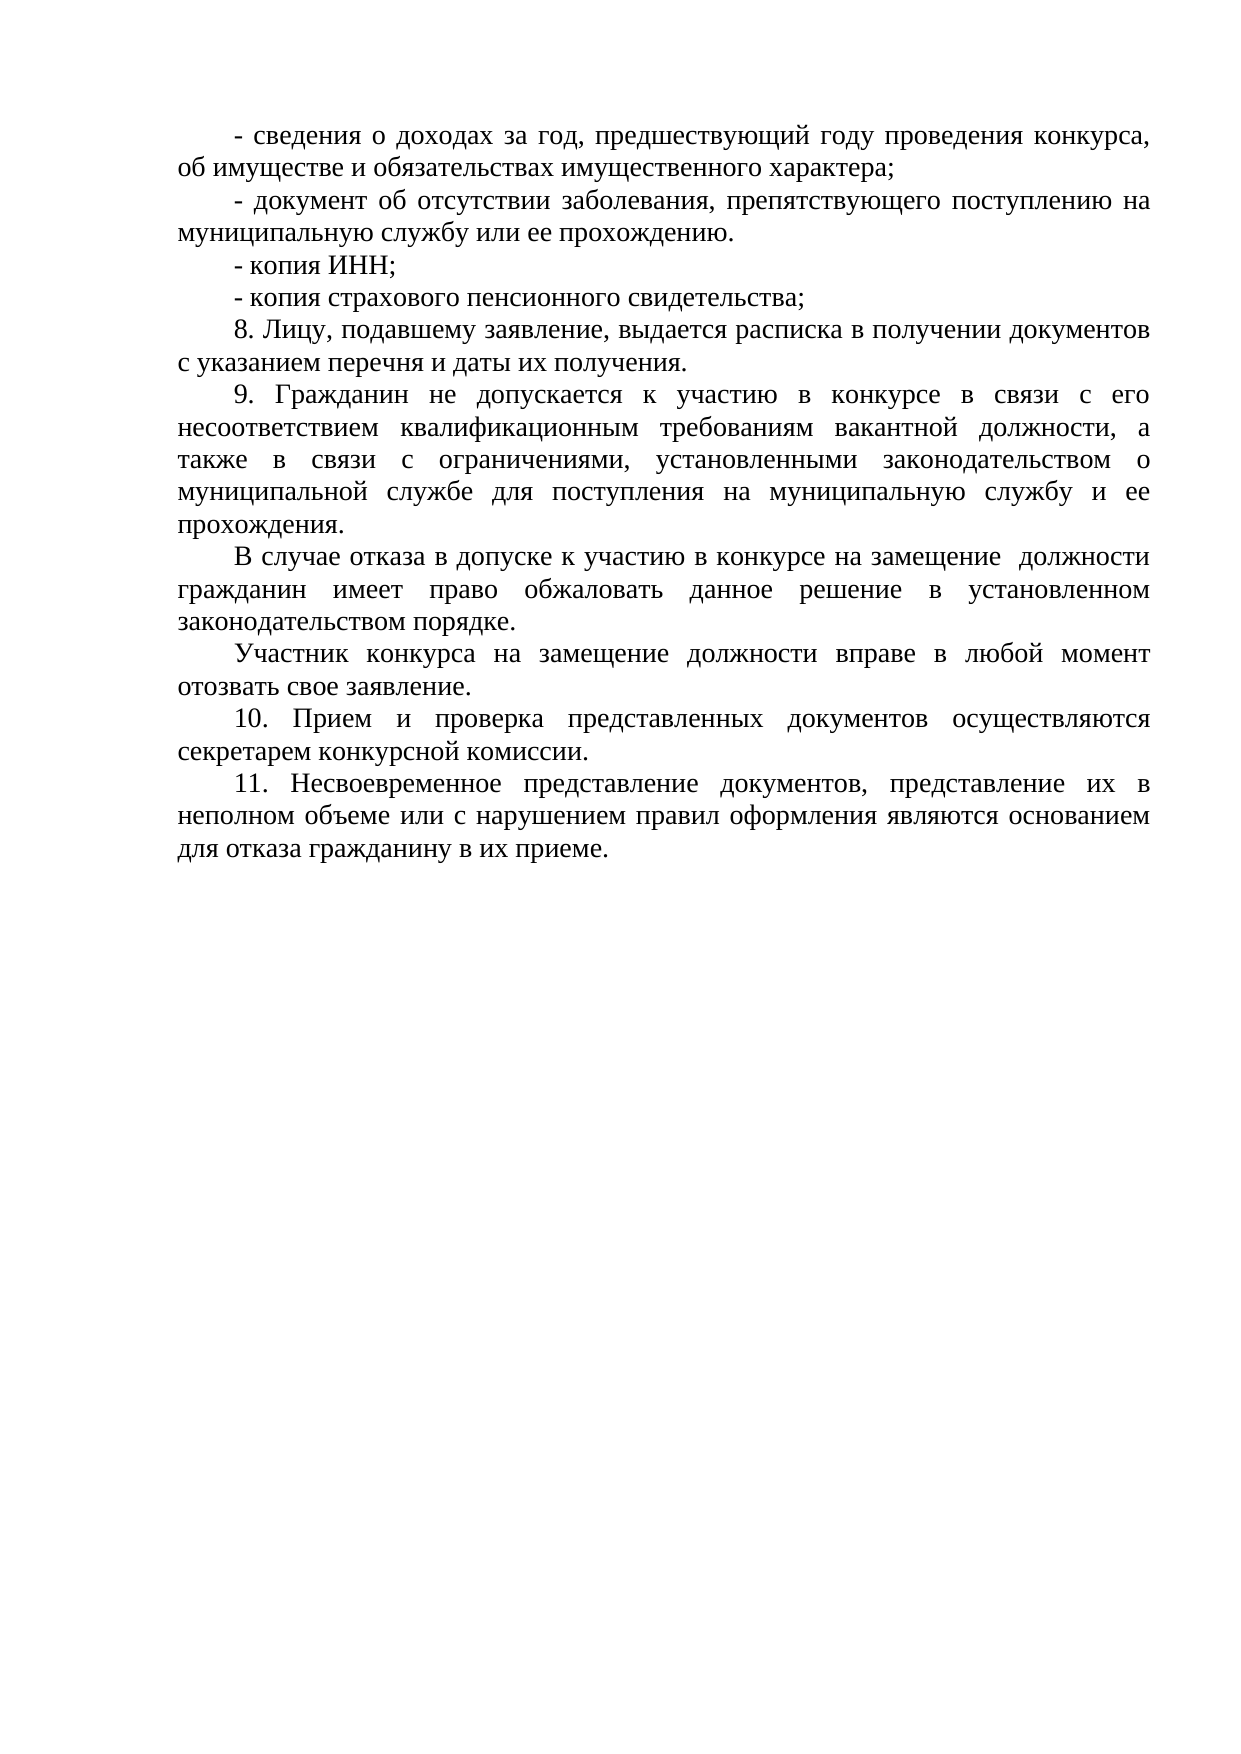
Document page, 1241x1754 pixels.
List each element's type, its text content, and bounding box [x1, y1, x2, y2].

text Участник конкурса на замещение должности вправе в любой момент отозвать свое заявление. [177, 636, 1152, 701]
text - копия ИНН; [177, 248, 1152, 280]
text В случае отказа в допуске к участию в конкурсе на замещение должности гражданин имеет право обжаловать данное решение в установленном законодательством порядке. [177, 539, 1152, 636]
text - сведения о доходах за год, предшествующий году проведения конкурса, об имуществе и обязательствах имущественного характера; [177, 118, 1152, 183]
text 10. Прием и проверка представленных документов осуществляются секретарем конкурсной комиссии. [177, 701, 1152, 766]
text 8. Лицу, подавшему заявление, выдается расписка в получении документов с указанием перечня и даты их получения. [177, 312, 1152, 377]
text - копия страхового пенсионного свидетельства; [177, 280, 1152, 312]
text 11. Несвоевременное представление документов, представление их в неполном объеме или с нарушением правил оформления являются основанием для отказа гражданину в их приеме. [177, 766, 1152, 863]
text 9. Гражданин не допускается к участию в конкурсе в связи с его несоответствием квалификационным требованиям вакантной должности, а также в связи с ограничениями, установленными законодательством о муниципальной службе для поступления на муниципальную службу и ее прохождения. [177, 377, 1152, 539]
text - документ об отсутствии заболевания, препятствующего поступлению на муниципальную службу или ее прохождению. [177, 183, 1152, 248]
